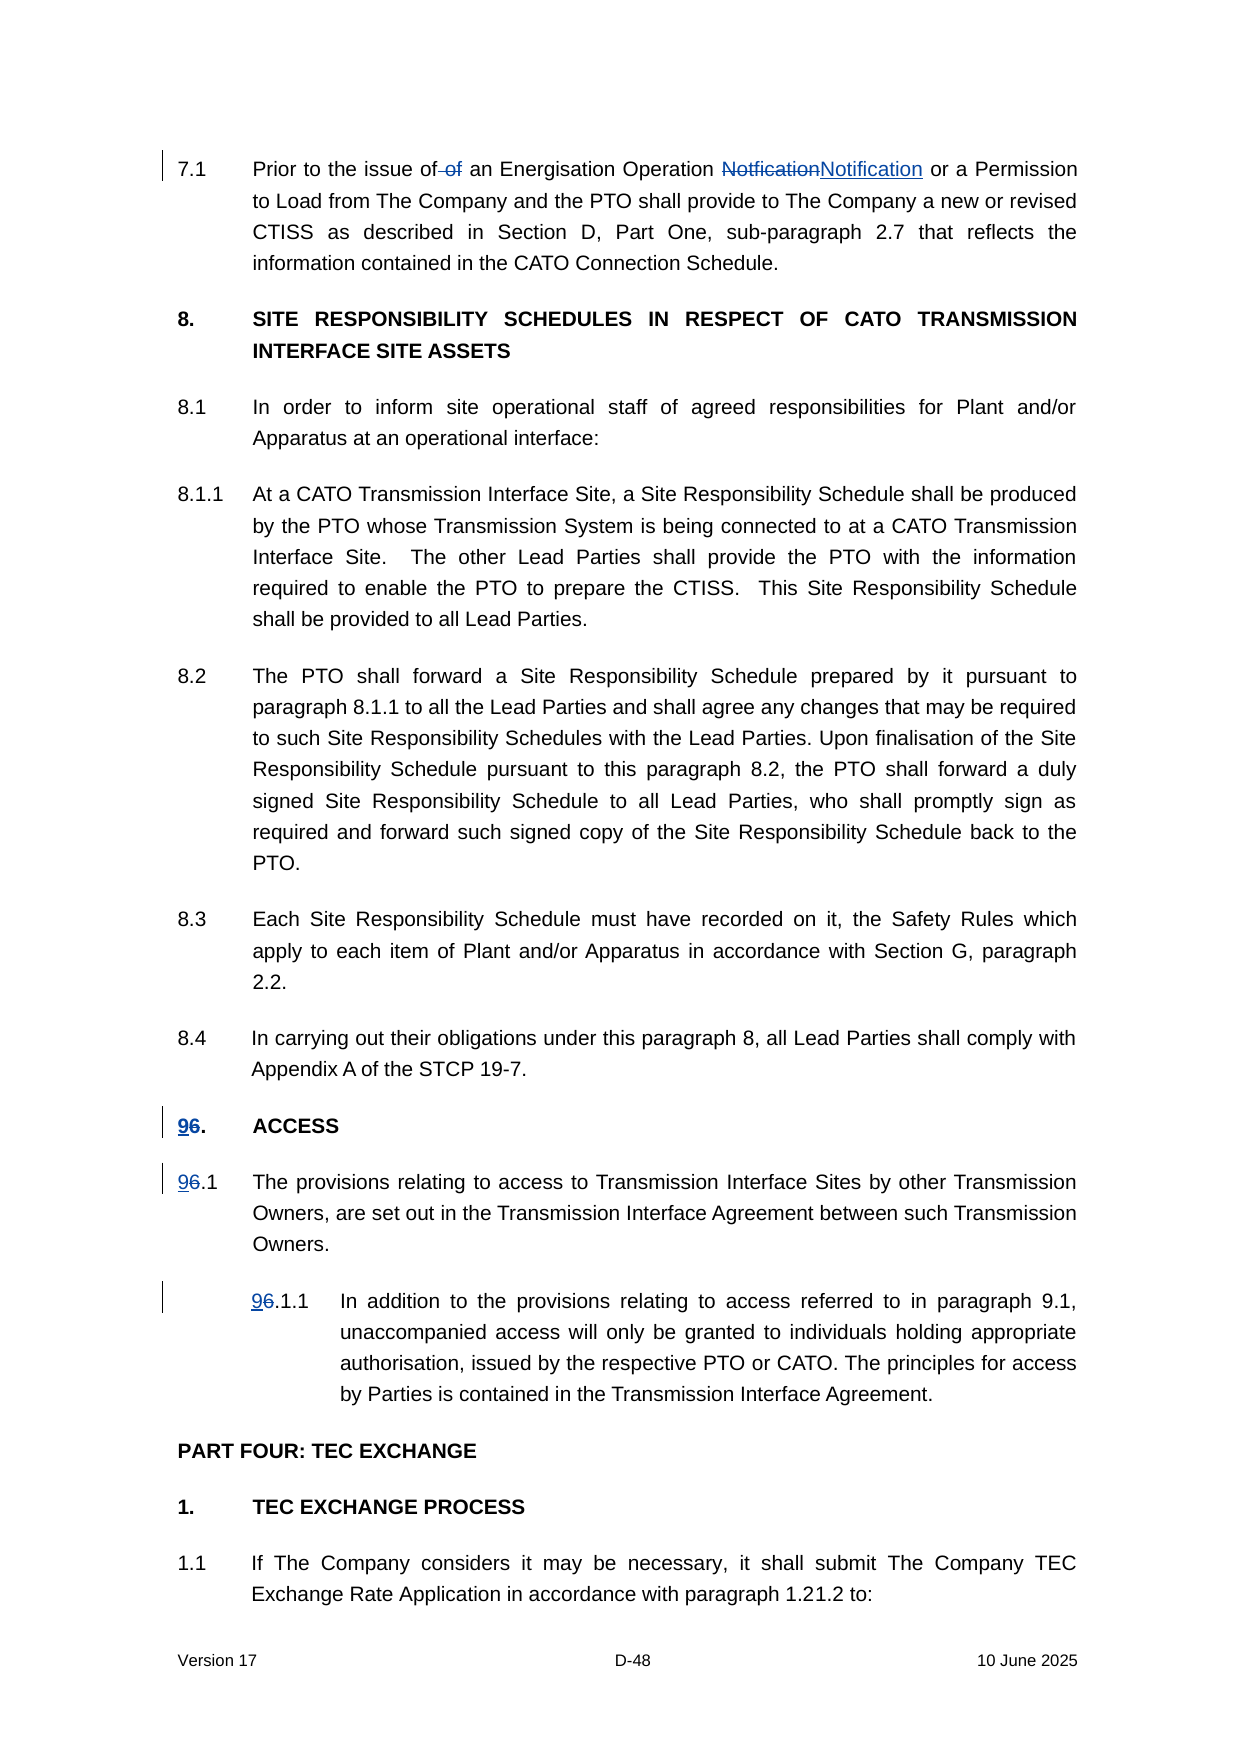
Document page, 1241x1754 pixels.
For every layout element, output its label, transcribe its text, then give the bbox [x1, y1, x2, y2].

text 8.1.1 At a CATO Transmission Interface Site, a Site Responsibility Schedule shall be produced by the PTO whose Transmission System is being connected to at a CATO Transmission Interface Site. The other Lead Parties shall provide the PTO with the information required to enable the PTO to prepare the CTISS. This Site Responsibility Schedule shall be provided to all Lead Parties. [177, 475, 1078, 631]
text 7.1 Prior to the issue of an Energisation Operation or a Permission to Load from The Company and the PTO shall provide to The Company a new or revised CTISS as described in Section D, Part One, sub-paragraph 2.7 that reflects the information contained in the CATO Connection Schedule. [177, 150, 1078, 275]
text 8.2 The PTO shall forward a Site Responsibility Schedule prepared by it pursuant to paragraph 8.1.1 to all the Lead Parties and shall agree any changes that may be required to such Site Responsibility Schedules with the Lead Parties. Upon finalisation of the Site Responsibility Schedule pursuant to this paragraph 8.2, the PTO shall forward a duly signed Site Responsibility Schedule to all Lead Parties, who shall promptly sign as required and forward such signed copy of the Site Responsibility Schedule back to the PTO. [177, 656, 1078, 875]
text . ACCESS [177, 1106, 1078, 1137]
subtitle If The Company considers it may be necessary, it shall submit The Company TEC Exchange Rate Application in accordance with paragraph 1.21.2 to: [177, 1544, 1078, 1606]
text 8.1 In order to inform site operational staff of agreed responsibilities for Plant and/or Apparatus at an operational interface: [177, 387, 1078, 450]
text .1.1 In addition to the provisions relating to access referred to in paragraph 9.1, unaccompanied access will only be granted to individuals holding appropriate authorisation, issued by the respective PTO or CATO. The principles for access by Parties is contained in the Transmission Interface Agreement. [251, 1281, 1078, 1406]
text 8.4 In carrying out their obligations under this paragraph 8, all Lead Parties shall comply with Appendix A of the STCP 19-7. [177, 1019, 1078, 1081]
subtitle TEC EXCHANGE PROCESS [177, 1487, 1078, 1519]
text .1 The provisions relating to access to Transmission Interface Sites by other Transmission Owners, are set out in the Transmission Interface Agreement between such Transmission Owners. [177, 1162, 1078, 1256]
text 8. SITE RESPONSIBILITY SCHEDULES IN RESPECT OF CATO TRANSMISSION INTERFACE SITE ASSETS [177, 300, 1078, 362]
text 8.3 Each Site Responsibility Schedule must have recorded on it, the Safety Rules which apply to each item of Plant and/or Apparatus in accordance with Section G, paragraph 2.2. [177, 900, 1078, 994]
text PART FOUR: TEC EXCHANGE [177, 1431, 1078, 1462]
